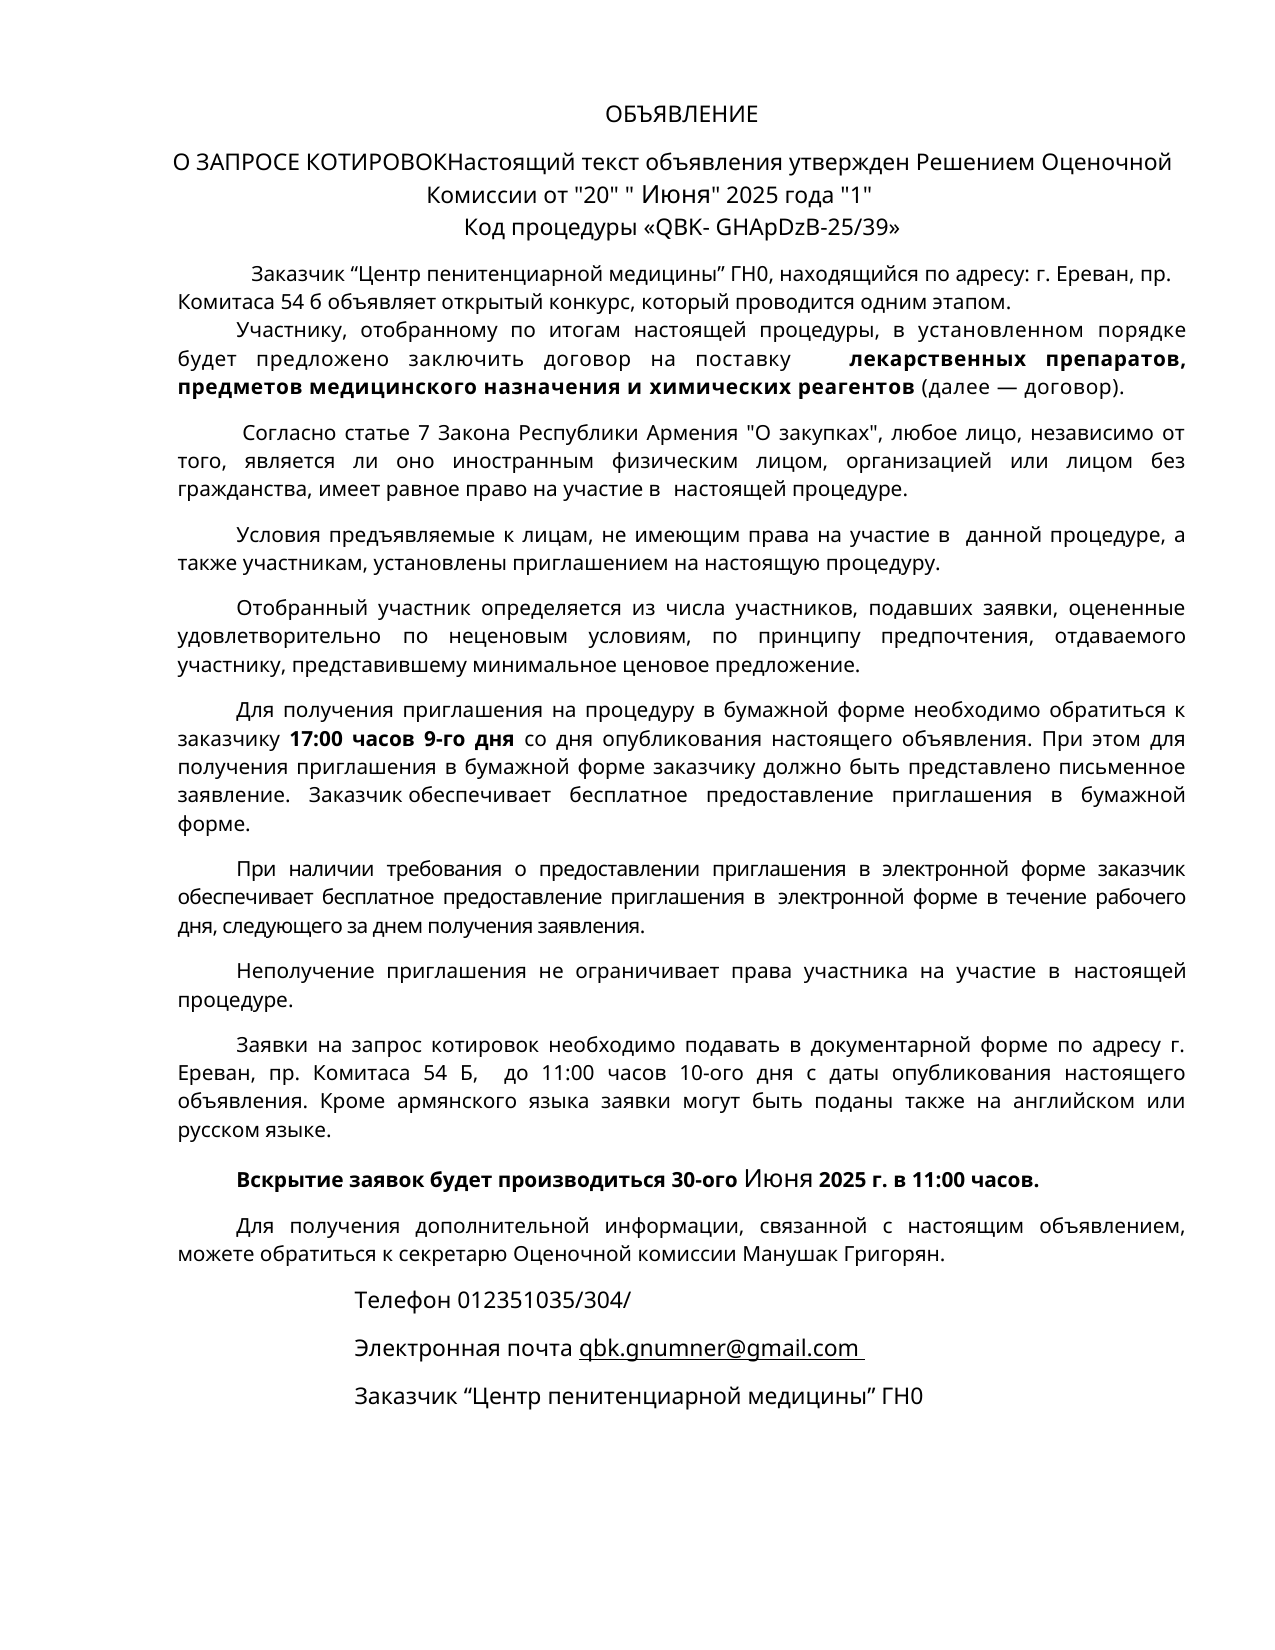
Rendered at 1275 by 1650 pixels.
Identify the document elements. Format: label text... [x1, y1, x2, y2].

text О ЗАПРОСЕ КОТИРОВОКНастоящий текст объявления утвержден Решением Оценочной Комиссии от "20" " Июня" 2025 года "1" [112, 145, 1186, 211]
text Для получения дополнительной информации, связанной с настоящим объявлением, можете обратиться к секретарю Оценочной комиссии Манушак Григорян. [177, 1211, 1186, 1268]
text Заказчик “Центр пенитенциарной медицины” ГН0 [354, 1380, 1186, 1412]
text Отобранный участник определяется из числа участников, подавших заявки, оцененные удовлетворительно по неценовым условиям, по принципу предпочтения, отдаваемого участнику, представившему минимальное ценовое предложение. [177, 593, 1186, 678]
text Заказчик “Центр пенитенциарной медицины” ГН0, находящийся по адресу: г. Ереван, пр. Комитаса 54 б объявляет открытый конкурс, который проводится одним этапом. [177, 259, 1186, 316]
text Неполучение приглашения не ограничивает права участника на участие в настоящей процедуре. [177, 956, 1186, 1013]
text Участнику, отобранному по итогам настоящей процедуры, в установленном порядке будет предложено заключить договор на поставку лекарственных препаратов, предметов медицинского назначения и химических реагентов (далее — договор). [177, 316, 1186, 401]
text Электронная почта qbk.gnumner@gmail.com [354, 1332, 1186, 1364]
text Условия предъявляемые к лицам, не имеющим права на участие в данной процедуре, а также участникам, установлены приглашением на настоящую процедуру. [177, 520, 1186, 577]
text Телефон 012351035/304/ [354, 1284, 1186, 1316]
text При наличии требования о предоставлении приглашения в электронной форме заказчик обеспечивает бесплатное предоставление приглашения в электронной форме в течение рабочего дня, следующего за днем получения заявления. [177, 854, 1186, 939]
text ОБЪЯВЛЕНИЕ [177, 97, 1186, 129]
text Вскрытие заявок будет производиться 30-ого Июня 2025 г. в 11:00 часов. [177, 1160, 1186, 1194]
text Заявки на запрос котировок необходимо подавать в документарной форме по адресу г. Ереван, пр. Комитаса 54 Б, до 11:00 часов 10-ого дня с даты опубликования настоящего объявления. Кроме армянского языка заявки могут быть поданы также на английском или русском языке. [177, 1030, 1186, 1143]
text Код процедуры «QBK- GHApDzB-25/39» [177, 211, 1186, 242]
text Согласно статье 7 Закона Республики Армения "О закупках", любое лицо, независимо от того, является ли оно иностранным физическим лицом, организацией или лицом без гражданства, имеет равное право на участие в настоящей процедуре. [177, 418, 1186, 503]
text Для получения приглашения на процедуру в бумажной форме необходимо обратиться к заказчику 17:00 часов 9-го дня со дня опубликования настоящего объявления. При этом для получения приглашения в бумажной форме заказчику должно быть представлено письменное заявление. Заказчик обеспечивает бесплатное предоставление приглашения в бумажной форме. [177, 695, 1186, 837]
